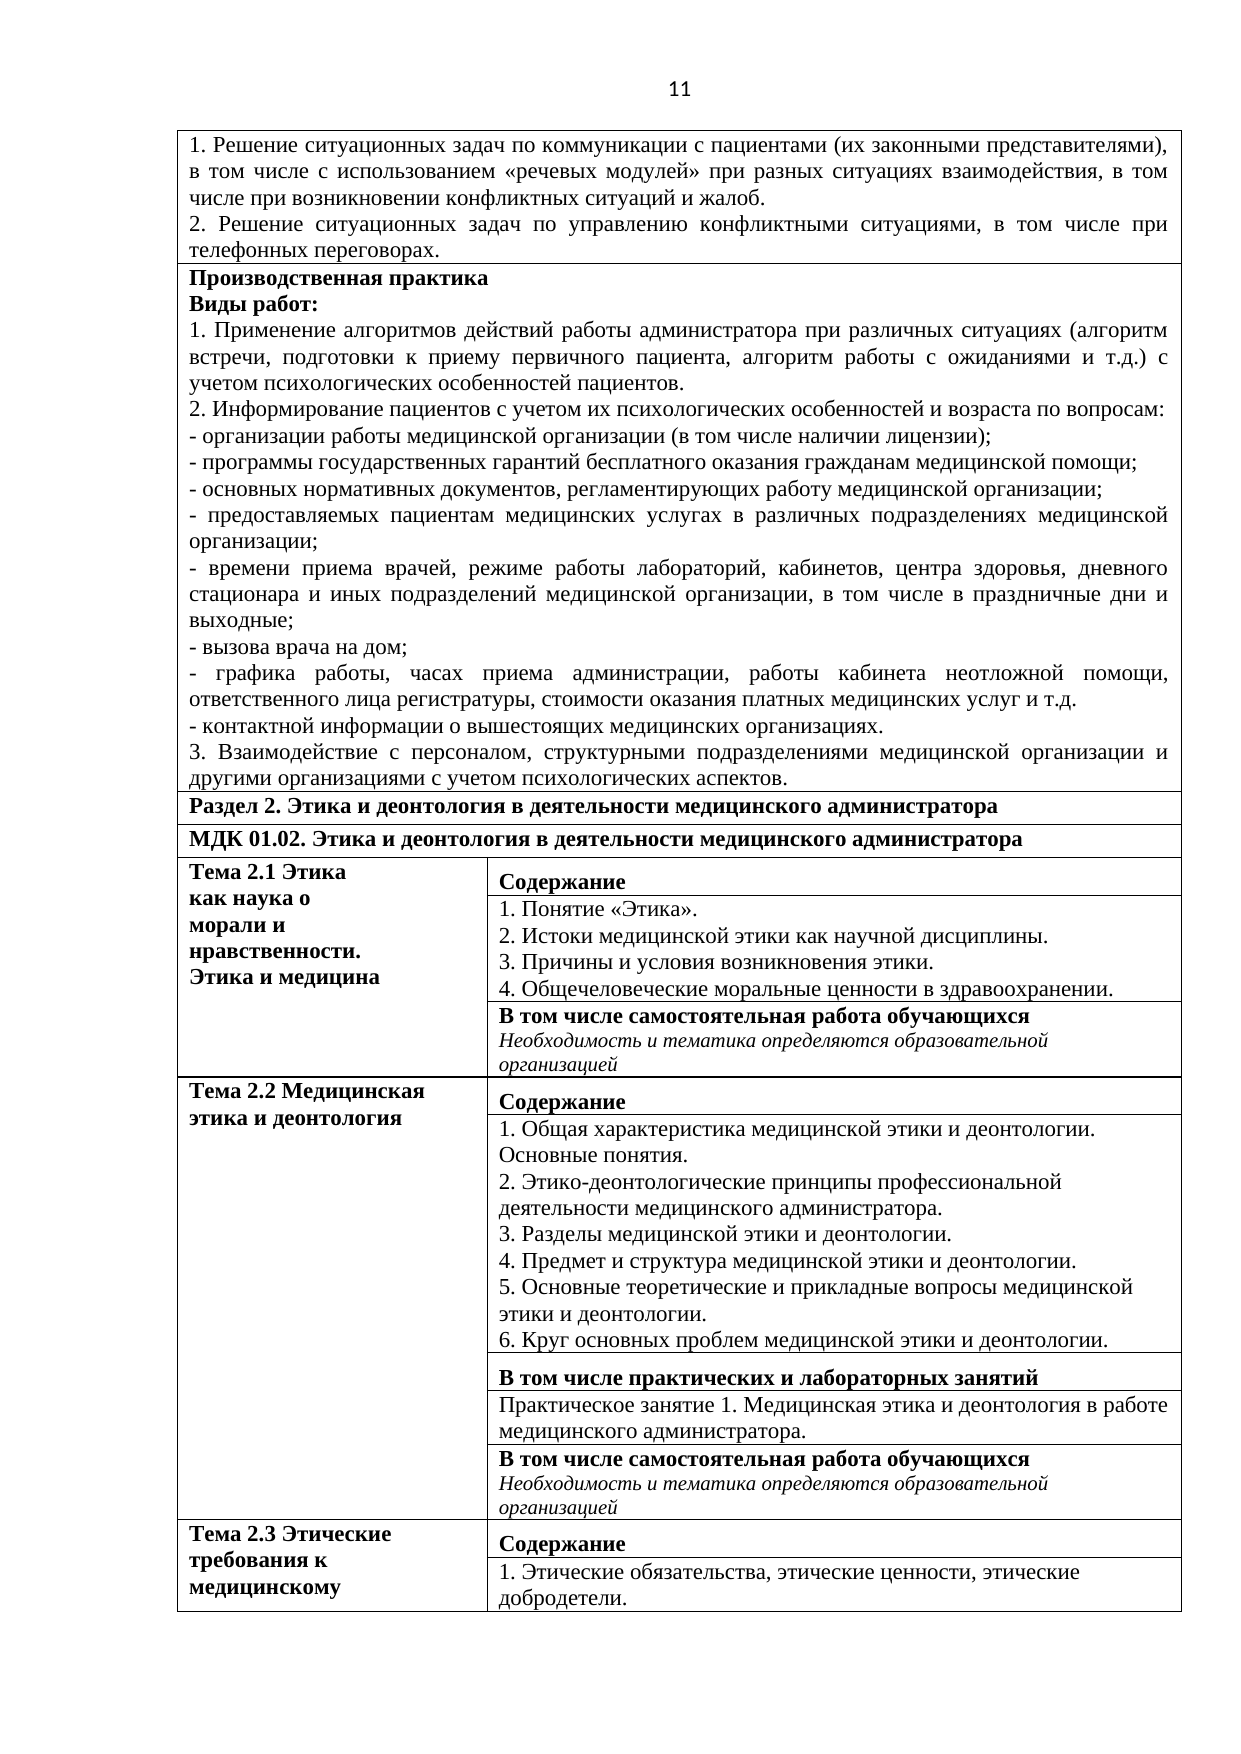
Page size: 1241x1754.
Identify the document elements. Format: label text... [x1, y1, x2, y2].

table_cell Практическое занятие 1. Медицинская этика и деонтология в работе медицинского администратора. [488, 1391, 1181, 1444]
table_cell МДК 01.02. Этика и деонтология в деятельности медицинского администратора [178, 825, 1181, 857]
table_cell 1. Общая характеристика медицинской этики и деонтологии. Основные понятия. 2. Этико-деонтологические принципы профессиональной деятельности медицинского администратора. 3. Разделы медицинской этики и деонтологии. 4. Предмет и структура медицинской этики и деонтологии. 5. Основные теоретические и прикладные вопросы медицинской этики и деонтологии. 6. Круг основных проблем медицинской этики и деонтологии. [488, 1115, 1181, 1352]
table_cell В том числе самостоятельная работа обучающихся Необходимость и тематика определяются образовательной организацией [488, 1002, 1181, 1076]
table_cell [488, 1558, 1181, 1611]
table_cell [178, 131, 1181, 263]
table_cell Тема 2.2 Медицинская этика и деонтология [178, 1078, 487, 1519]
table_cell Содержание [488, 1520, 1181, 1557]
table_cell Тема 2.3 Этические требования к медицинскому работнику в современном обществе [178, 1520, 487, 1611]
table_cell Производственная практика Виды работ: 1. Применение алгоритмов действий работы администратора при различных ситуациях (алгоритм встречи, подготовки к приему первичного пациента, алгоритм работы с ожиданиями и т.д.) с учетом психологических особенностей пациентов. 2. Информирование пациентов с учетом их психологических особенностей и возраста по вопросам: - организации работы медицинской организации (в том числе наличии лицензии); - программы государственных гарантий бесплатного оказания гражданам медицинской помощи; - основных нормативных документов, регламентирующих работу медицинской организации; - предоставляемых пациентам медицинских услугах в различных подразделениях медицинской организации; - времени приема врачей, режиме работы лабораторий, кабинетов, центра здоровья, дневного стационара и иных подразделений медицинской организации, в том числе в праздничные дни и выходные; - вызова врача на дом; - графика работы, часах приема администрации, работы кабинета неотложной помощи, ответственного лица регистратуры, стоимости оказания платных медицинских услуг и т.д. - контактной информации о вышестоящих медицинских организациях. 3. Взаимодействие с персоналом, структурными подразделениями медицинской организации и другими организациями с учетом психологических аспектов. [178, 264, 1181, 791]
table_cell В том числе самостоятельная работа обучающихся Необходимость и тематика определяются образовательной организацией [488, 1445, 1181, 1519]
table_cell 1. Понятие «Этика». 2. Истоки медицинской этики как научной дисциплины. 3. Причины и условия возникновения этики. 4. Общечеловеческие моральные ценности в здравоохранении. [488, 896, 1181, 1001]
table_cell В том числе практических и лабораторных занятий [488, 1353, 1181, 1390]
table_cell Содержание [488, 858, 1181, 894]
table_cell Раздел 2. Этика и деонтология в деятельности медицинского администратора [178, 792, 1181, 824]
table_cell Содержание [488, 1078, 1181, 1114]
table_cell Тема 2.1 Этика как наука о морали и нравственности. Этика и медицина [178, 858, 487, 1076]
